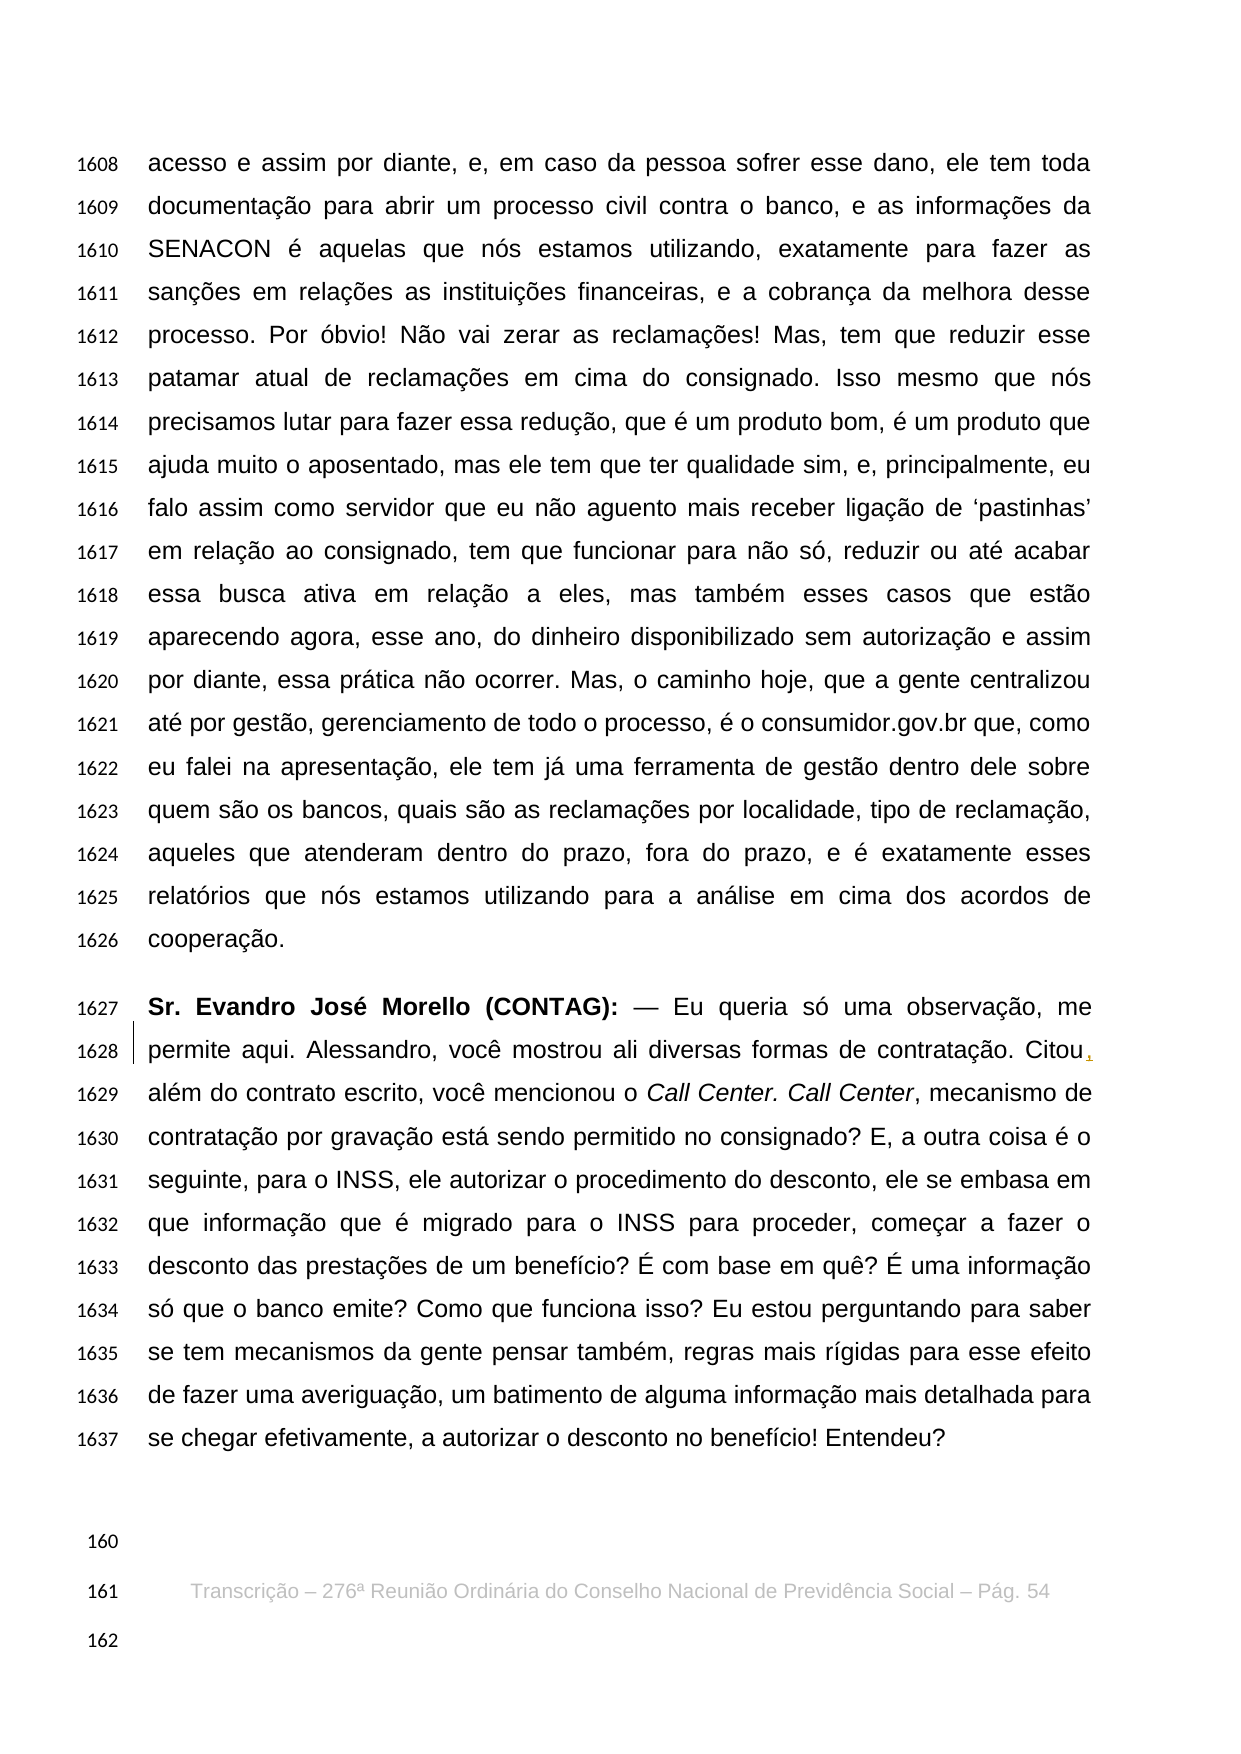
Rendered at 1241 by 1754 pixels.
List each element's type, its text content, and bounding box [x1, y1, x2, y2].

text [148, 148, 1092, 953]
text Sr. Evandro José Morello (CONTAG): — Eu queria só uma observação, me permite aqui. Alessandro, você mostrou ali diversas formas de contratação. Citou além do contrato escrito, você mencionou o Call Center. Call Center, mecanismo de contratação por gravação está sendo permitido no consignado? E, a outra coisa é o seguinte, para o INSS, ele autorizar o procedimento do desconto, ele se embasa em que informação que é migrado para o INSS para proceder, começar a fazer o desconto das prestações de um benefício? É com base em quê? É uma informação só que o banco emite? Como que funciona isso? Eu estou perguntando para saber se tem mecanismos da gente pensar também, regras mais rígidas para esse efeito de fazer uma averiguação, um batimento de alguma informação mais detalhada para se chegar efetivamente, a autorizar o desconto no benefício! Entendeu? [148, 992, 1092, 1452]
